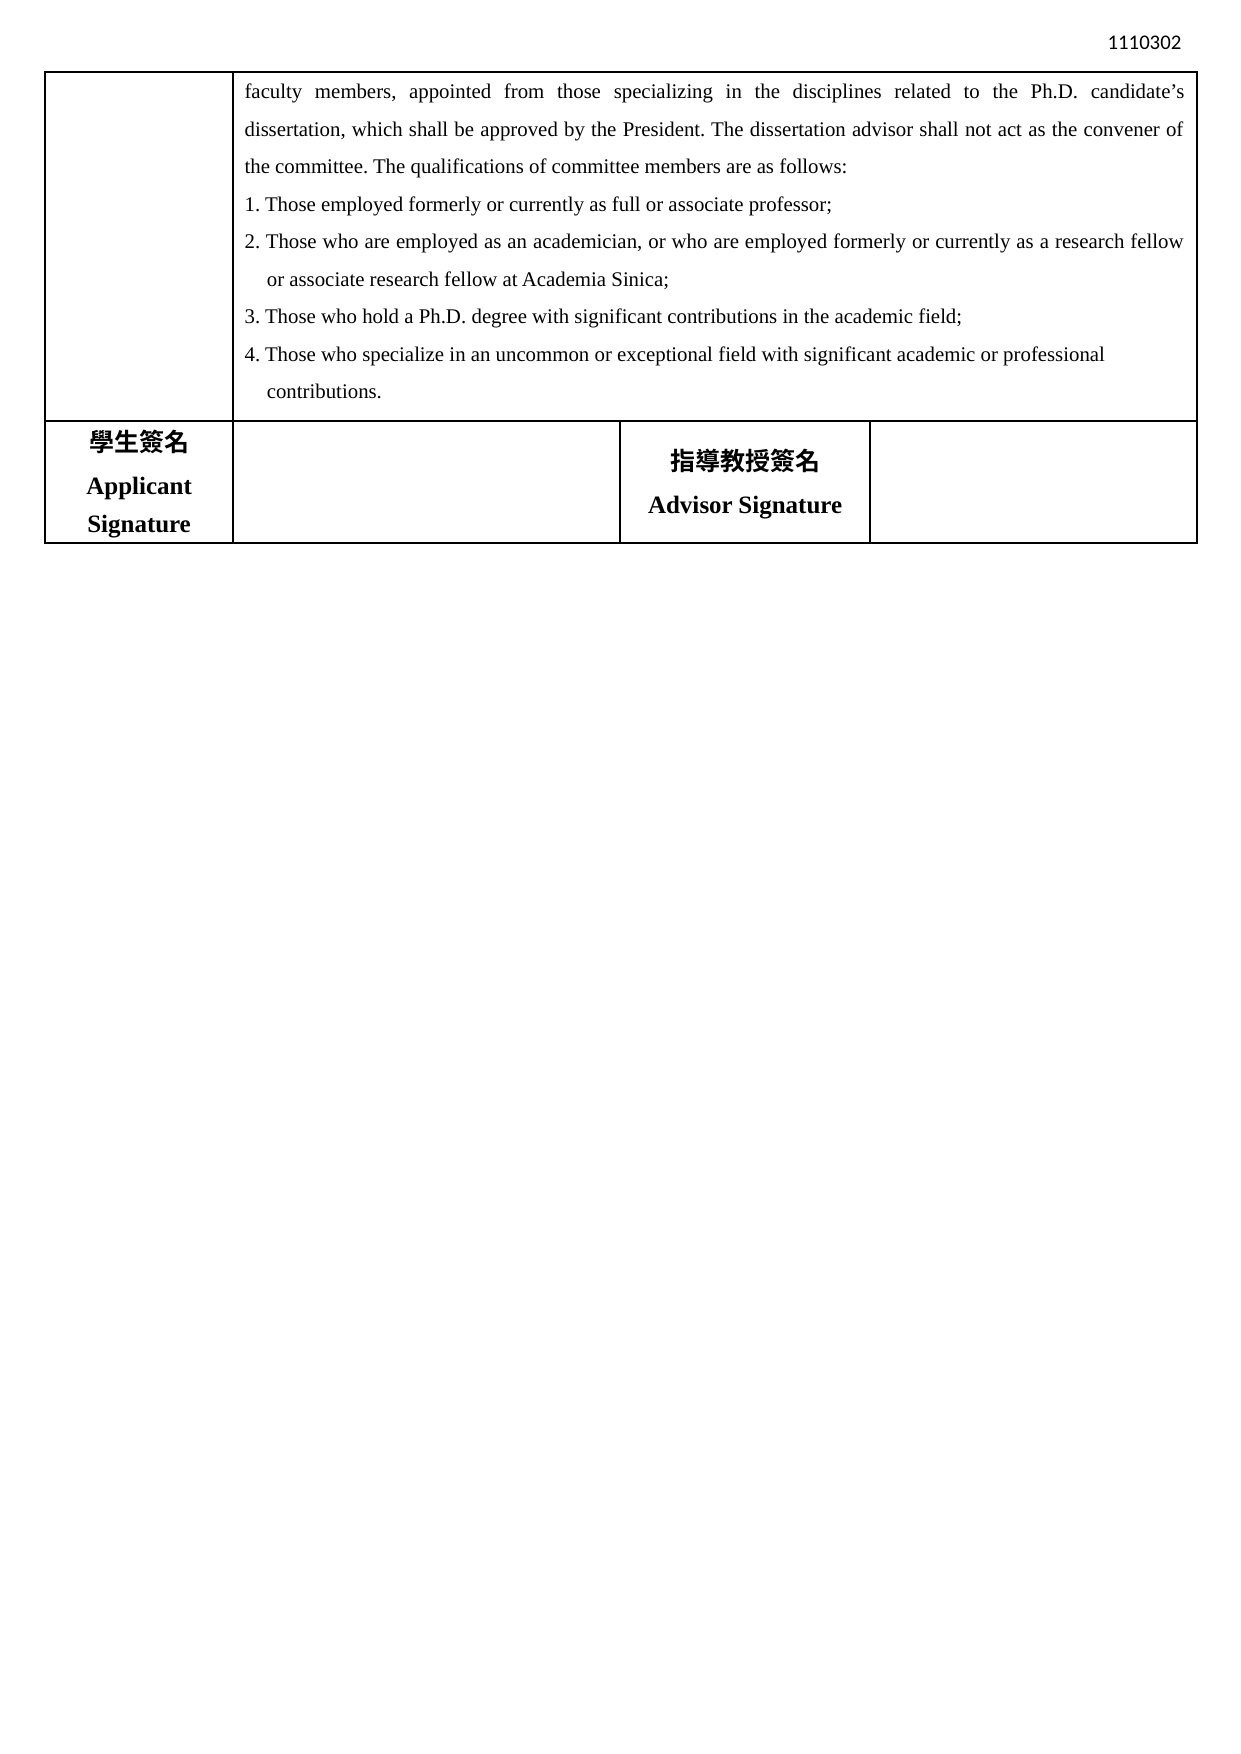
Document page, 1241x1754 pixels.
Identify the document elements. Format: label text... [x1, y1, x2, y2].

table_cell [234, 73, 1196, 420]
table_cell 指導教授簽名 Advisor Signature [621, 422, 869, 542]
table_cell 學生簽名 Applicant Signature [46, 422, 232, 542]
table_cell [234, 422, 619, 542]
table_cell [871, 422, 1196, 542]
